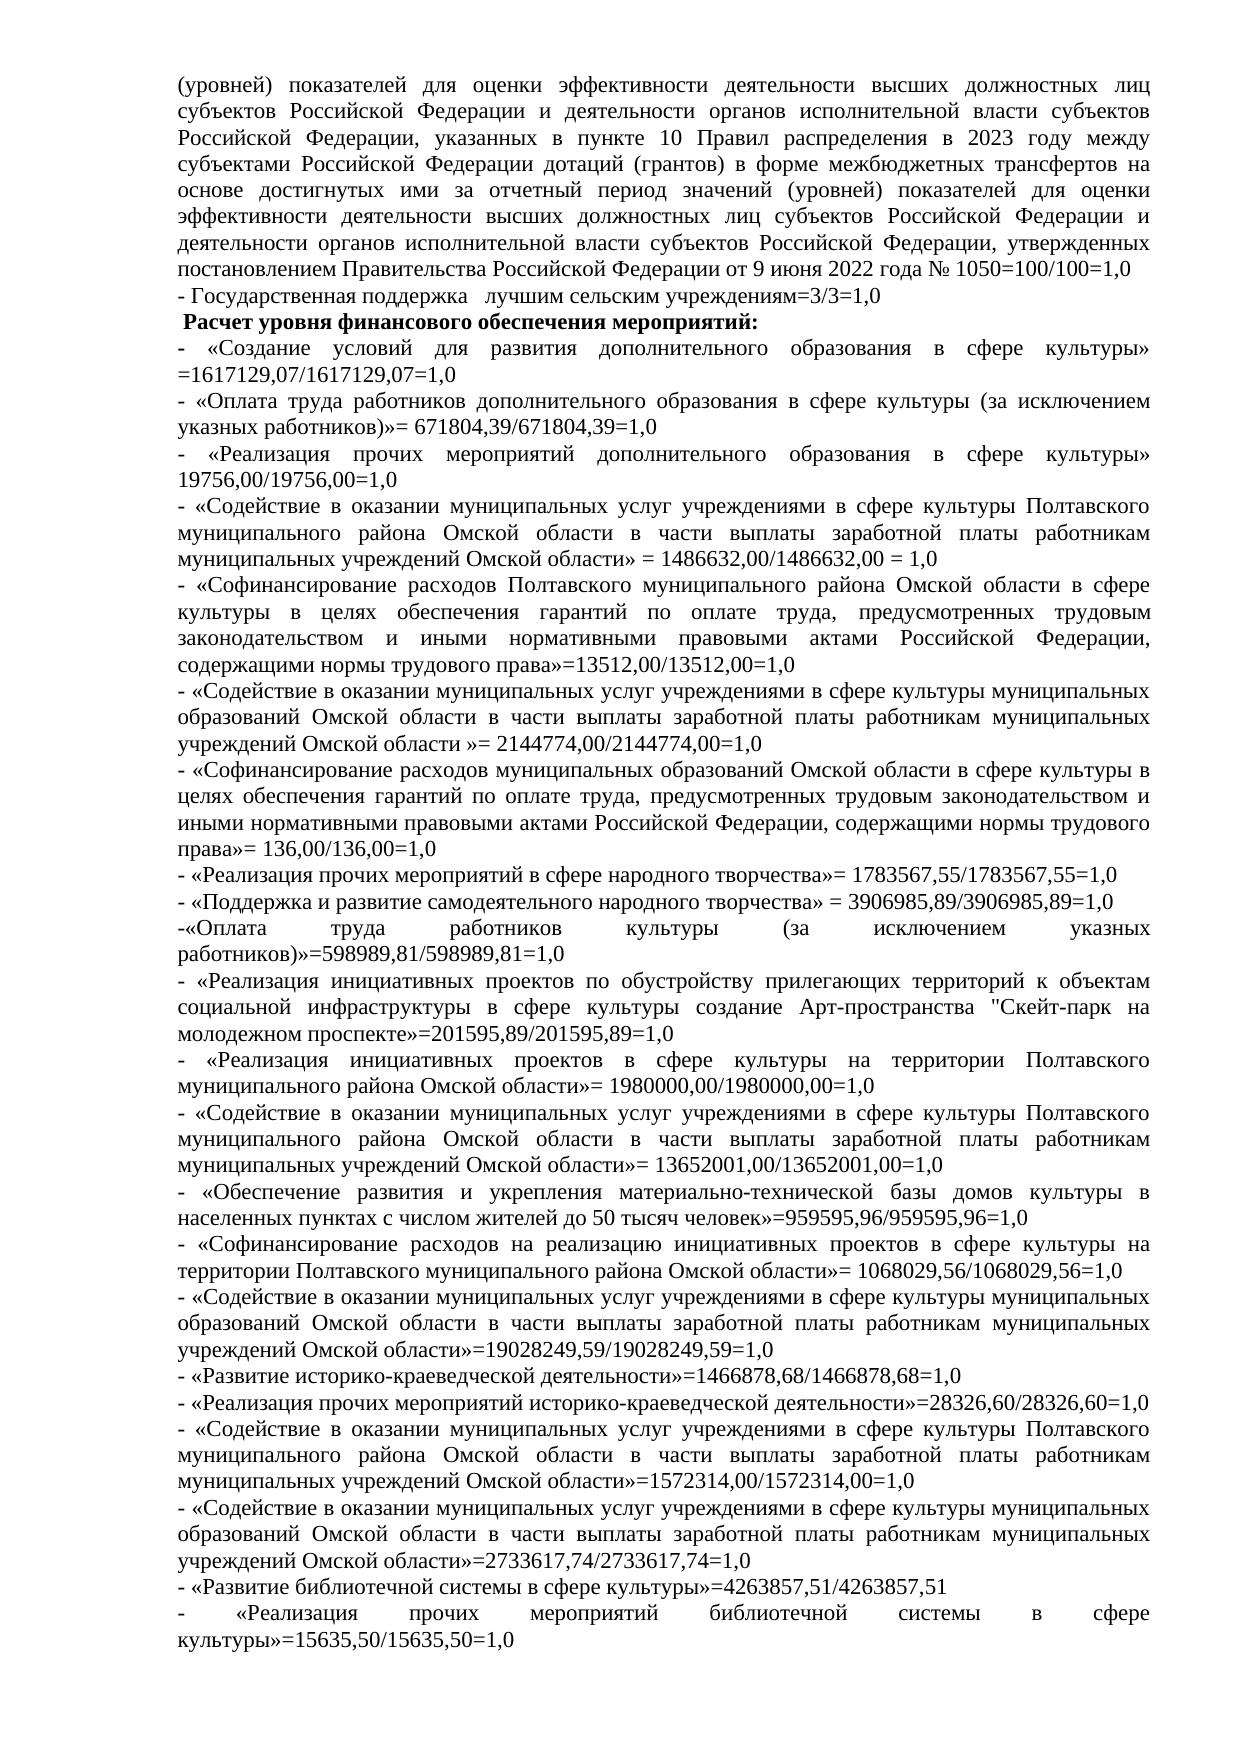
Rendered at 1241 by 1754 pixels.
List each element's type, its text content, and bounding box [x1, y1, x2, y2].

text - «Развитие историко-краеведческой деятельности»=1466878,68/1466878,68=1,0 [177, 1362, 1152, 1388]
text - «Содействие в оказании муниципальных услуг учреждениями в сфере культуры Полтавского муниципального района Омской области в части выплаты заработной платы работникам муниципальных учреждений Омской области» = 1486632,00/1486632,00 = 1,0 [177, 492, 1152, 572]
text - «Реализация прочих мероприятий историко-краеведческой деятельности»=28326,60/28326,60=1,0 [177, 1388, 1152, 1415]
text - «Обеспечение развития и укрепления материально-технической базы домов культуры в населенных пунктах с числом жителей до 50 тысяч человек»=959595,96/959595,96=1,0 [177, 1178, 1152, 1230]
text - «Оплата труда работников дополнительного образования в сфере культуры (за исключением указных работников)»= 671804,39/671804,39=1,0 [177, 387, 1152, 440]
text - «Содействие в оказании муниципальных услуг учреждениями в сфере культуры Полтавского муниципального района Омской области в части выплаты заработной платы работникам муниципальных учреждений Омской области»= 13652001,00/13652001,00=1,0 [177, 1099, 1152, 1178]
text Расчет уровня финансового обеспечения мероприятий: [177, 308, 1152, 334]
text - «Поддержка и развитие самодеятельного народного творчества» = 3906985,89/3906985,89=1,0 [177, 888, 1152, 914]
text - «Содействие в оказании муниципальных услуг учреждениями в сфере культуры Полтавского муниципального района Омской области в части выплаты заработной платы работникам муниципальных учреждений Омской области»=1572314,00/1572314,00=1,0 [177, 1415, 1152, 1494]
text - «Содействие в оказании муниципальных услуг учреждениями в сфере культуры муниципальных образований Омской области в части выплаты заработной платы работникам муниципальных учреждений Омской области»=2733617,74/2733617,74=1,0 [177, 1494, 1152, 1573]
text - «Софинансирование расходов муниципальных образований Омской области в сфере культуры в целях обеспечения гарантий по оплате труда, предусмотренных трудовым законодательством и иными нормативными правовыми актами Российской Федерации, содержащими нормы трудового права»= 136,00/136,00=1,0 [177, 756, 1152, 861]
text - «Реализация инициативных проектов в сфере культуры на территории Полтавского муниципального района Омской области»= 1980000,00/1980000,00=1,0 [177, 1046, 1152, 1099]
text - «Реализация прочих мероприятий дополнительного образования в сфере культуры» 19756,00/19756,00=1,0 [177, 440, 1152, 492]
text - «Содействие в оказании муниципальных услуг учреждениями в сфере культуры муниципальных образований Омской области в части выплаты заработной платы работникам муниципальных учреждений Омской области »= 2144774,00/2144774,00=1,0 [177, 677, 1152, 756]
text - «Софинансирование расходов на реализацию инициативных проектов в сфере культуры на территории Полтавского муниципального района Омской области»= 1068029,56/1068029,56=1,0 [177, 1230, 1152, 1283]
text - «Создание условий для развития дополнительного образования в сфере культуры» =1617129,07/1617129,07=1,0 [177, 334, 1152, 387]
text - «Реализация прочих мероприятий в сфере народного творчества»= 1783567,55/1783567,55=1,0 [177, 861, 1152, 888]
text - «Реализация прочих мероприятий библиотечной системы в сфере культуры»=15635,50/15635,50=1,0 [177, 1599, 1152, 1652]
text - Государственная поддержка лучшим сельским учреждениям=3/3=1,0 [177, 282, 1152, 308]
text - «Развитие библиотечной системы в сфере культуры»=4263857,51/4263857,51 [177, 1573, 1152, 1599]
text - «Реализация инициативных проектов по обустройству прилегающих территорий к объектам социальной инфраструктуры в сфере культуры создание Арт-пространства "Скейт-парк на молодежном проспекте»=201595,89/201595,89=1,0 [177, 967, 1152, 1046]
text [177, 71, 1152, 282]
text - «Содействие в оказании муниципальных услуг учреждениями в сфере культуры муниципальных образований Омской области в части выплаты заработной платы работникам муниципальных учреждений Омской области»=19028249,59/19028249,59=1,0 [177, 1283, 1152, 1362]
text - «Софинансирование расходов Полтавского муниципального района Омской области в сфере культуры в целях обеспечения гарантий по оплате труда, предусмотренных трудовым законодательством и иными нормативными правовыми актами Российской Федерации, содержащими нормы трудового права»=13512,00/13512,00=1,0 [177, 572, 1152, 677]
text -«Оплата труда работников культуры (за исключением указных работников)»=598989,81/598989,81=1,0 [177, 914, 1152, 967]
